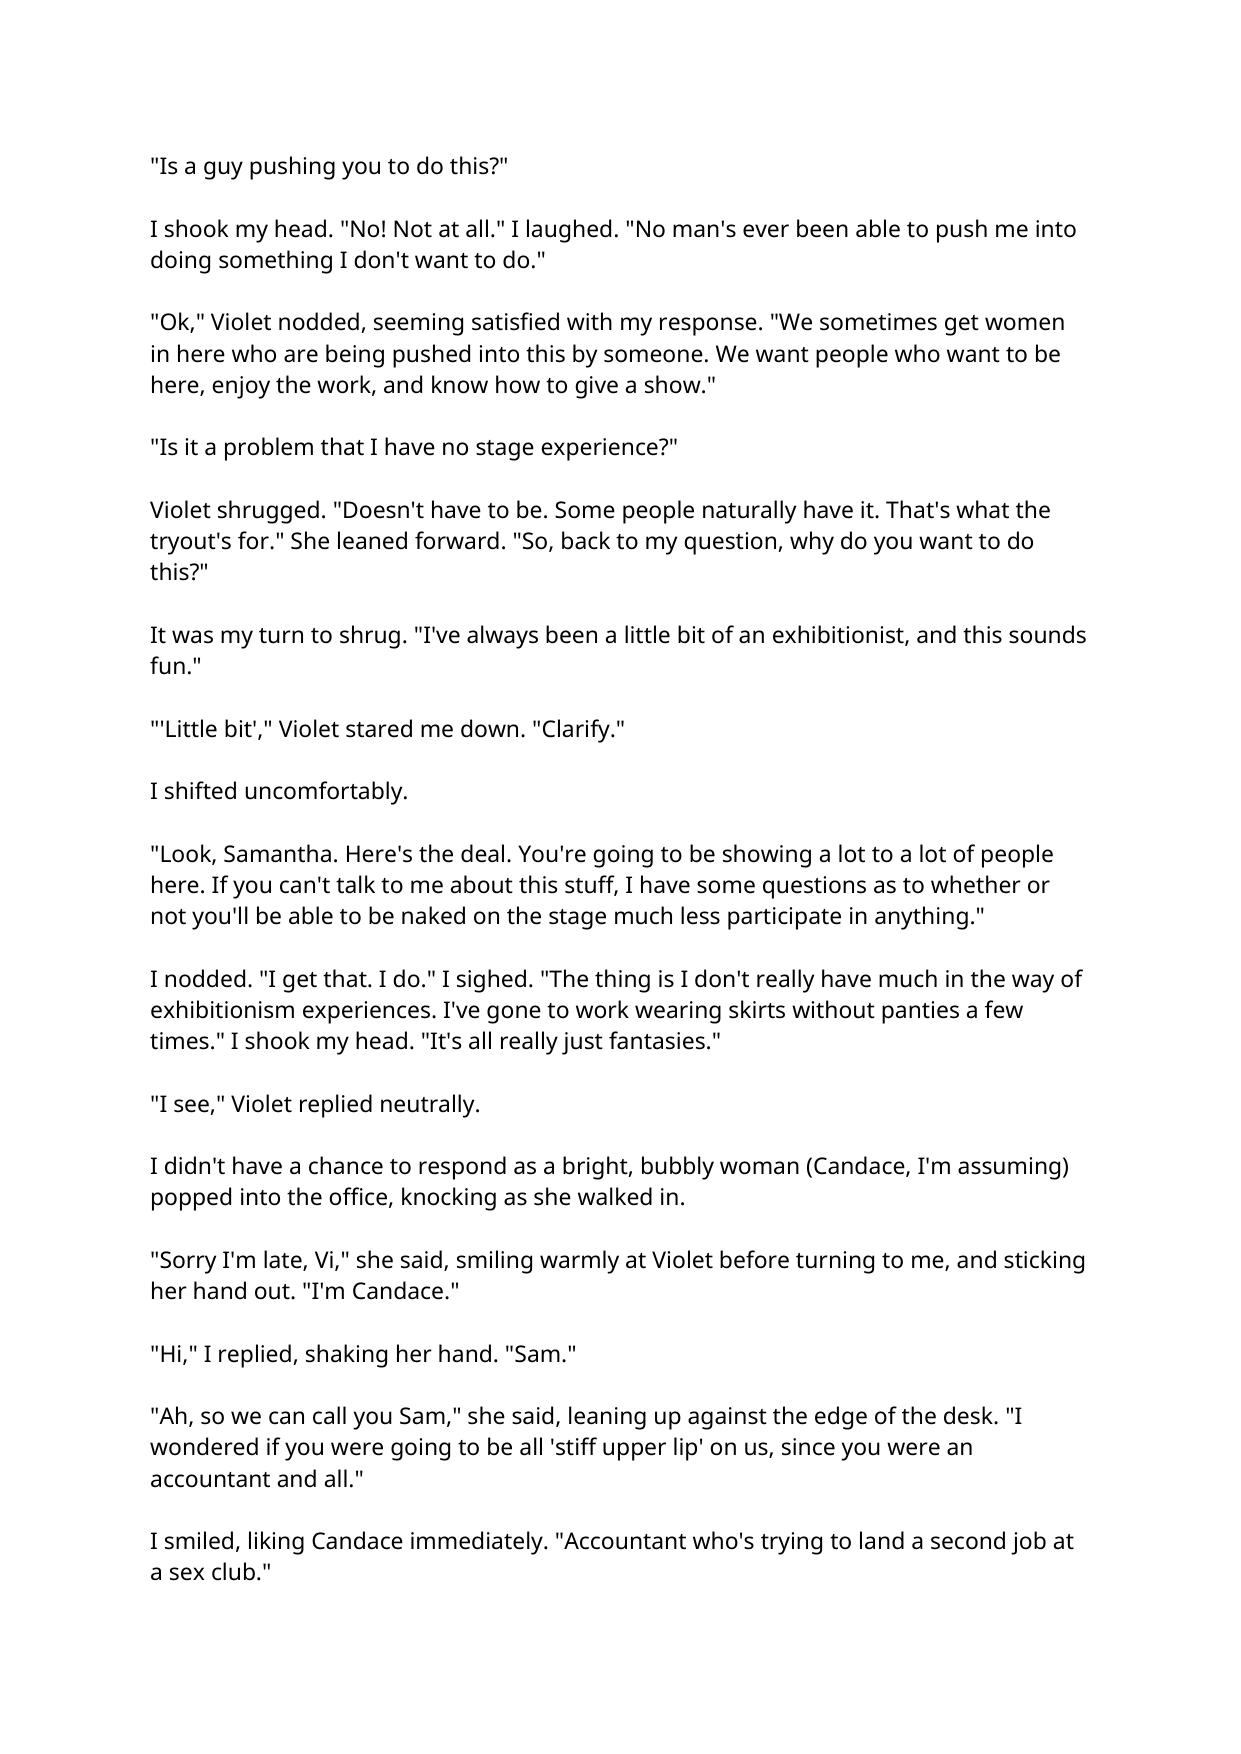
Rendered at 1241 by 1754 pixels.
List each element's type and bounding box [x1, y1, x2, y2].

text [150, 150, 1090, 1587]
